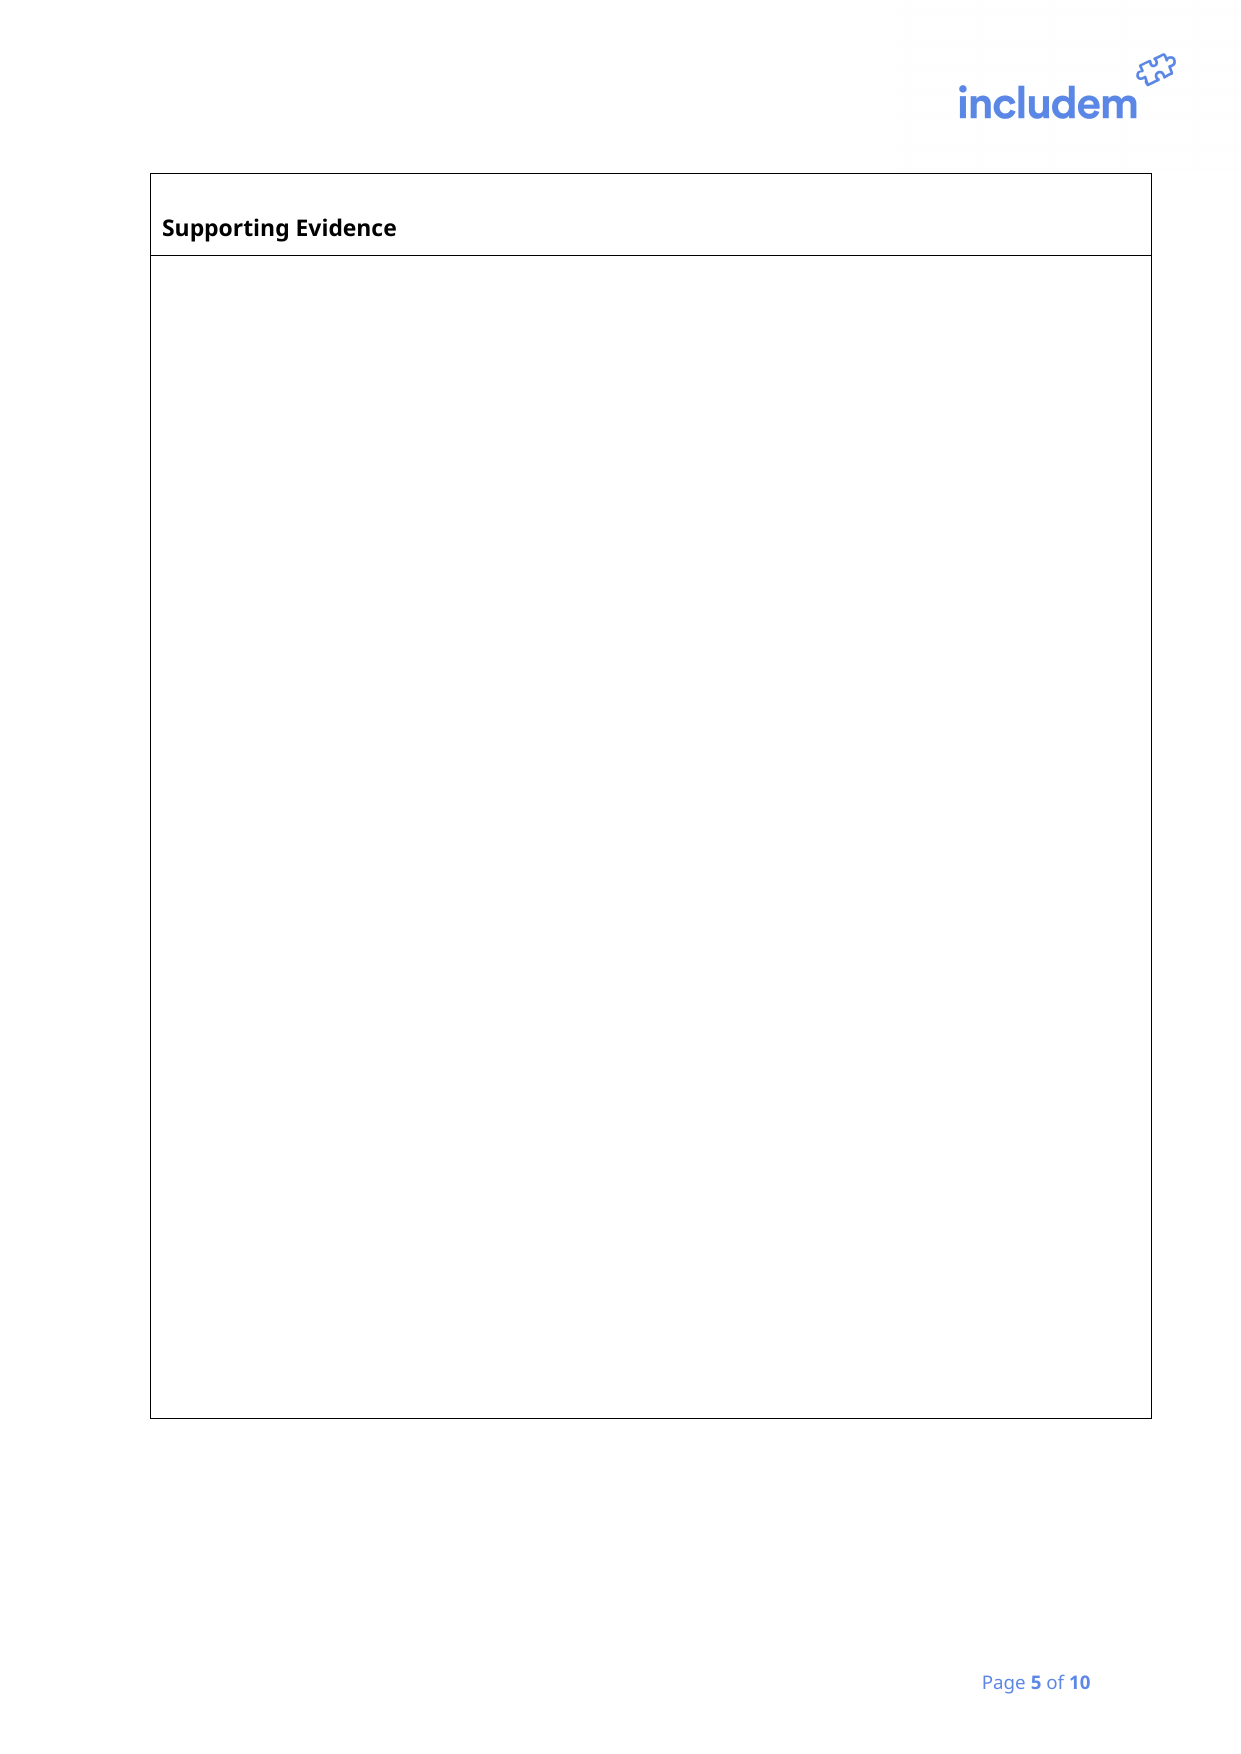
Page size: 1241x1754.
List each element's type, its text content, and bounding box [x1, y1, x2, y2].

table_cell [151, 256, 1151, 1417]
table_header Supporting Evidence [151, 174, 1151, 255]
picture [894, 0, 1241, 173]
